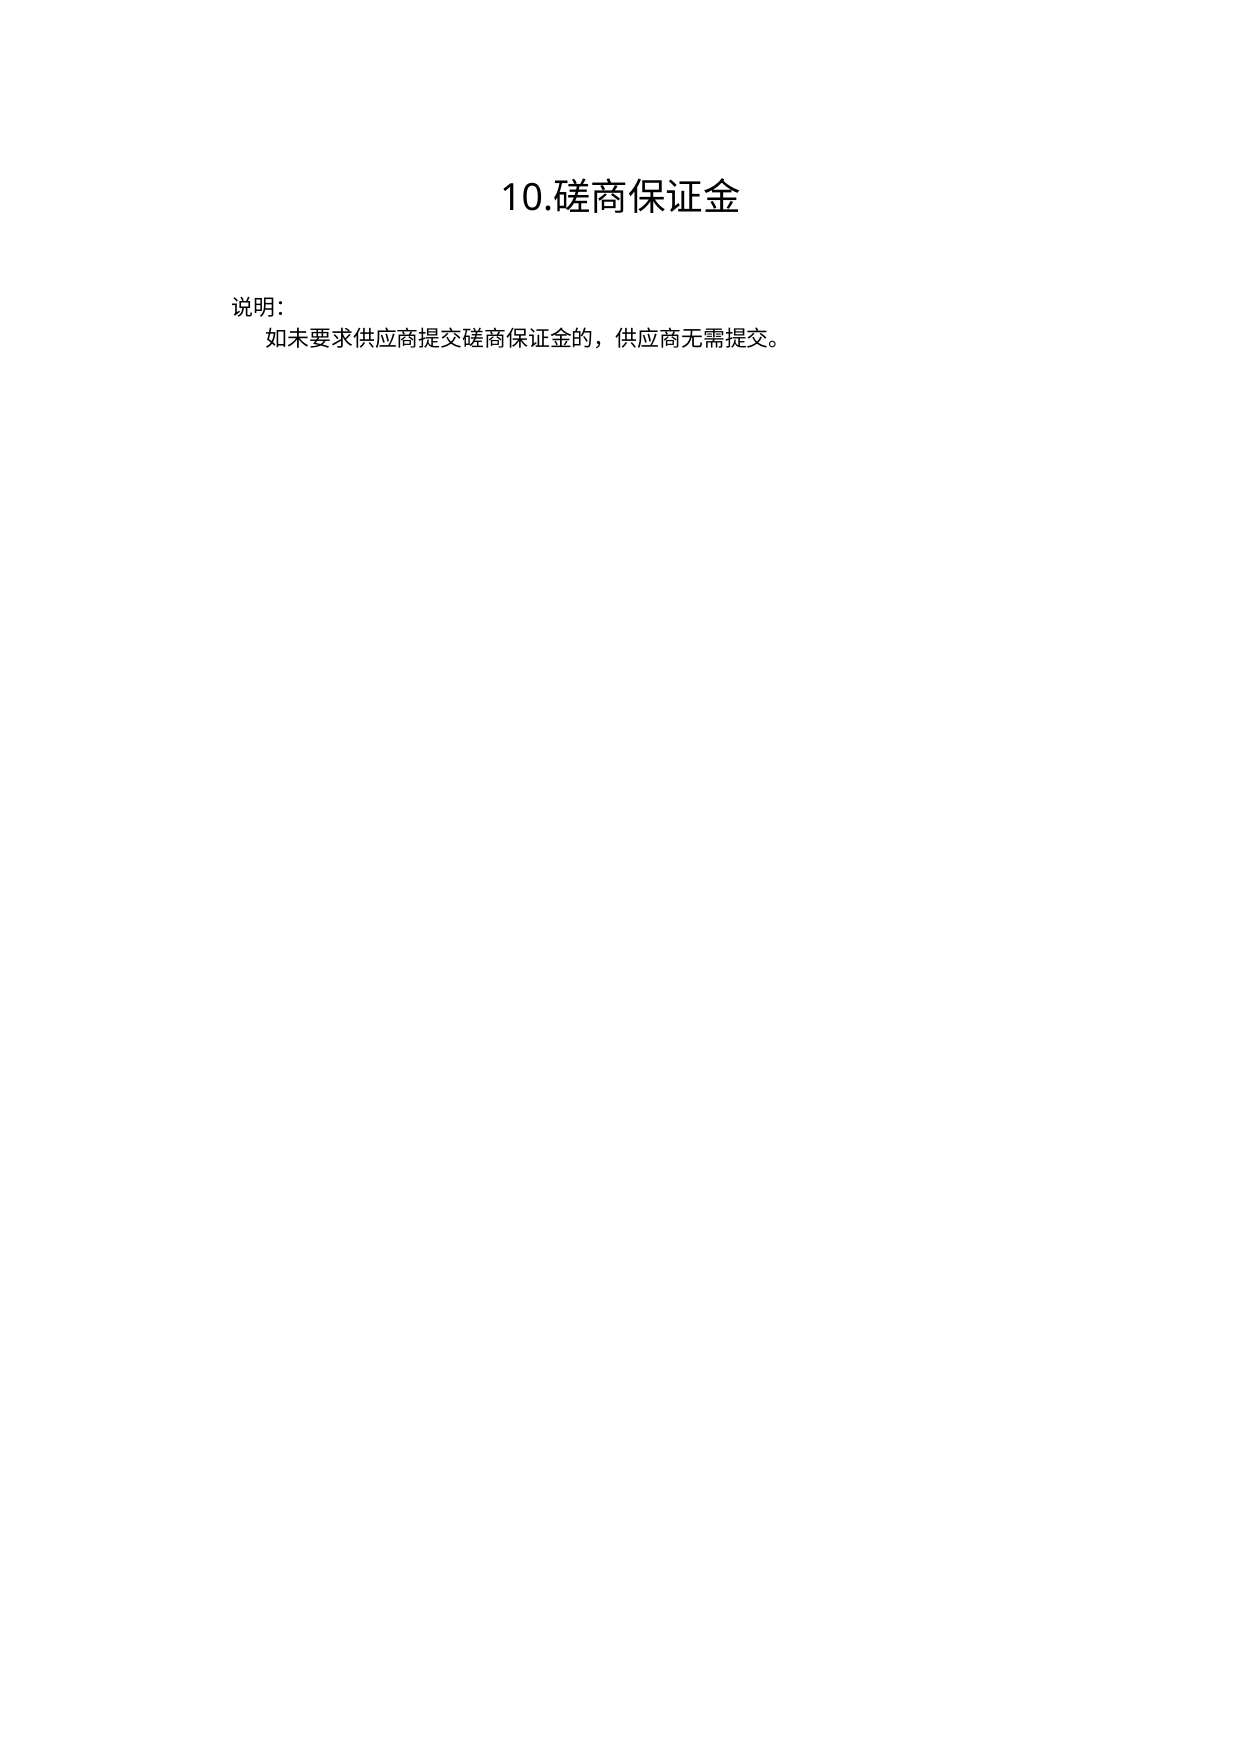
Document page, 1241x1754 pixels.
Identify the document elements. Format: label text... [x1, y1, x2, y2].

text 10.磋商保证金 [187, 162, 1053, 227]
text 如未要求供应商提交磋商保证金的，供应商无需提交。 [187, 321, 1053, 353]
text 说明： [187, 290, 1053, 321]
